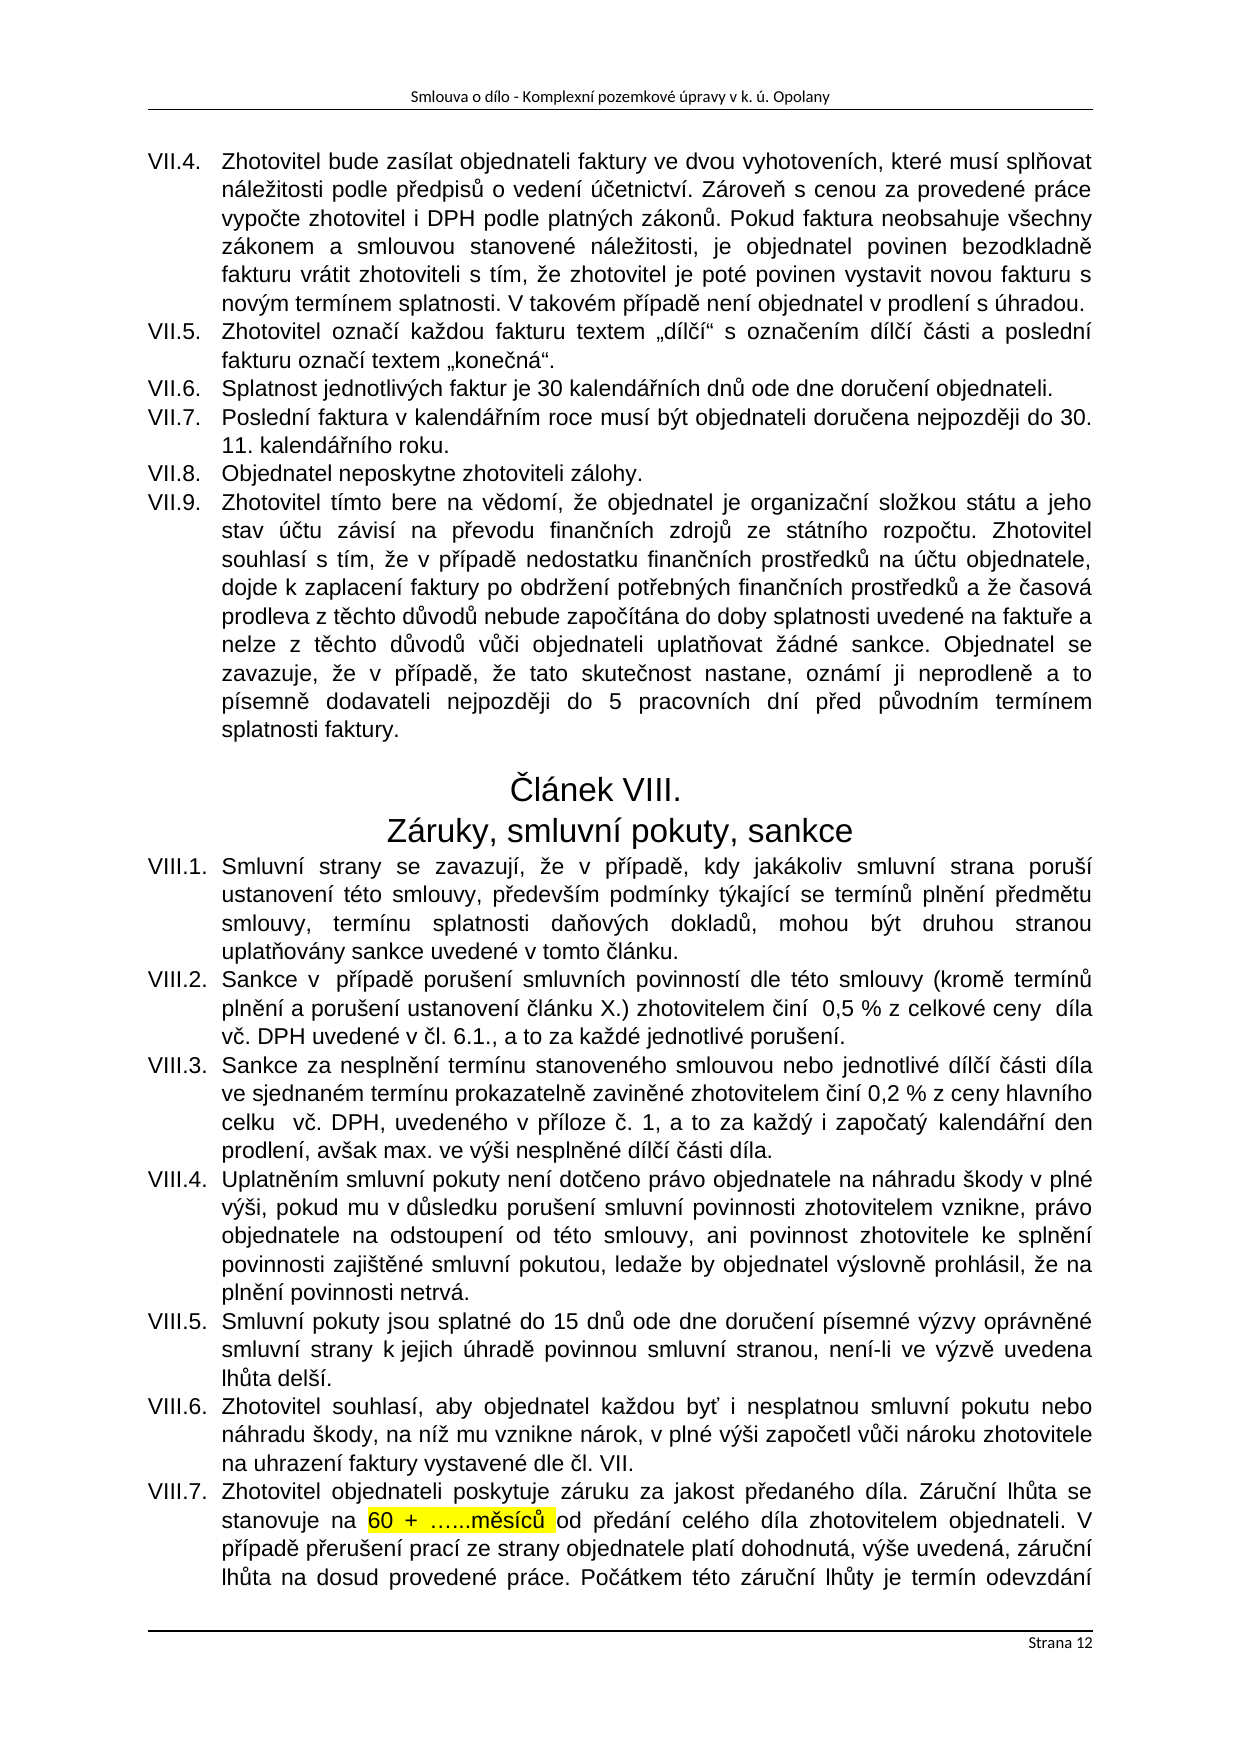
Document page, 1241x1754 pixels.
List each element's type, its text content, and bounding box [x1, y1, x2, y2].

list Uplatněním smluvní pokuty není dotčeno právo objednatele na náhradu škody v plné výši, pokud mu v důsledku porušení smluvní povinnosti zhotovitelem vznikne, právo objednatele na odstoupení od této smlouvy, ani povinnost zhotovitele ke splnění povinnosti zajištěné smluvní pokutou, ledaže by objednatel výslovně prohlásil, že na plnění povinnosti netrvá. [148, 1166, 1093, 1306]
subtitle Záruky, smluvní pokuty, sankce [148, 770, 1093, 850]
list Smluvní pokuty jsou splatné do 15 dnů ode dne doručení písemné výzvy oprávněné smluvní strany k jejich úhradě povinnou smluvní stranou, není-li ve výzvě uvedena lhůta delší. [148, 1308, 1093, 1391]
list Sankce v případě porušení smluvních povinností dle této smlouvy (kromě termínů plnění a porušení ustanovení článku X.) zhotovitelem činí 0,5 % z celkové ceny díla vč. DPH uvedené v čl. 6.1., a to za každé jednotlivé porušení. [148, 966, 1093, 1050]
list Zhotovitel bude zasílat objednateli faktury ve dvou vyhotoveních, které musí splňovat náležitosti podle předpisů o vedení účetnictví. Zároveň s cenou za provedené práce vypočte zhotovitel i DPH podle platných zákonů. Pokud faktura neobsahuje všechny zákonem a smlouvou stanovené náležitosti, je objednatel povinen bezodkladně fakturu vrátit zhotoviteli s tím, že zhotovitel je poté povinen vystavit novou fakturu s novým termínem splatnosti. V takovém případě není objednatel v prodlení s úhradou. [148, 148, 1093, 316]
list Objednatel neposkytne zhotoviteli zálohy. [148, 460, 1093, 487]
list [148, 1478, 1093, 1590]
list Zhotovitel tímto bere na vědomí, že objednatel je organizační složkou státu a jeho stav účtu závisí na převodu finančních zdrojů ze státního rozpočtu. Zhotovitel souhlasí s tím, že v případě nedostatku finančních prostředků na účtu objednatele, dojde k zaplacení faktury po obdržení potřebných finančních prostředků a že časová prodleva z těchto důvodů nebude započítána do doby splatnosti uvedené na faktuře a nelze z těchto důvodů vůči objednateli uplatňovat žádné sankce. Objednatel se zavazuje, že v případě, že tato skutečnost nastane, oznámí ji neprodleně a to písemně dodavateli nejpozději do 5 pracovních dní před původním termínem splatnosti faktury. [148, 489, 1093, 743]
list Splatnost jednotlivých faktur je 30 kalendářních dnů ode dne doručení objednateli. [148, 375, 1093, 401]
list Zhotovitel souhlasí, aby objednatel každou byť i nesplatnou smluvní pokutu nebo náhradu škody, na níž mu vznikne nárok, v plné výši započetl vůči nároku zhotovitele na uhrazení faktury vystavené dle čl. VII. [148, 1393, 1093, 1476]
list Poslední faktura v kalendářním roce musí být objednateli doručena nejpozději do 30. 11. kalendářního roku. [148, 403, 1093, 458]
list Zhotovitel označí každou fakturu textem „dílčí“ s označením dílčí části a poslední fakturu označí textem „konečná“. [148, 318, 1093, 373]
list Sankce za nesplnění termínu stanoveného smlouvou nebo jednotlivé dílčí části díla ve sjednaném termínu prokazatelně zaviněné zhotovitelem činí 0,2 % z ceny hlavního celku vč. DPH, uvedeného v příloze č. 1, a to za každý i započatý kalendářní den prodlení, avšak max. ve výši nesplněné dílčí části díla. [148, 1052, 1093, 1163]
list Smluvní strany se zavazují, že v případě, kdy jakákoliv smluvní strana poruší ustanovení této smlouvy, především podmínky týkající se termínů plnění předmětu smlouvy, termínu splatnosti daňových dokladů, mohou být druhou stranou uplatňovány sankce uvedené v tomto článku. [148, 853, 1093, 964]
